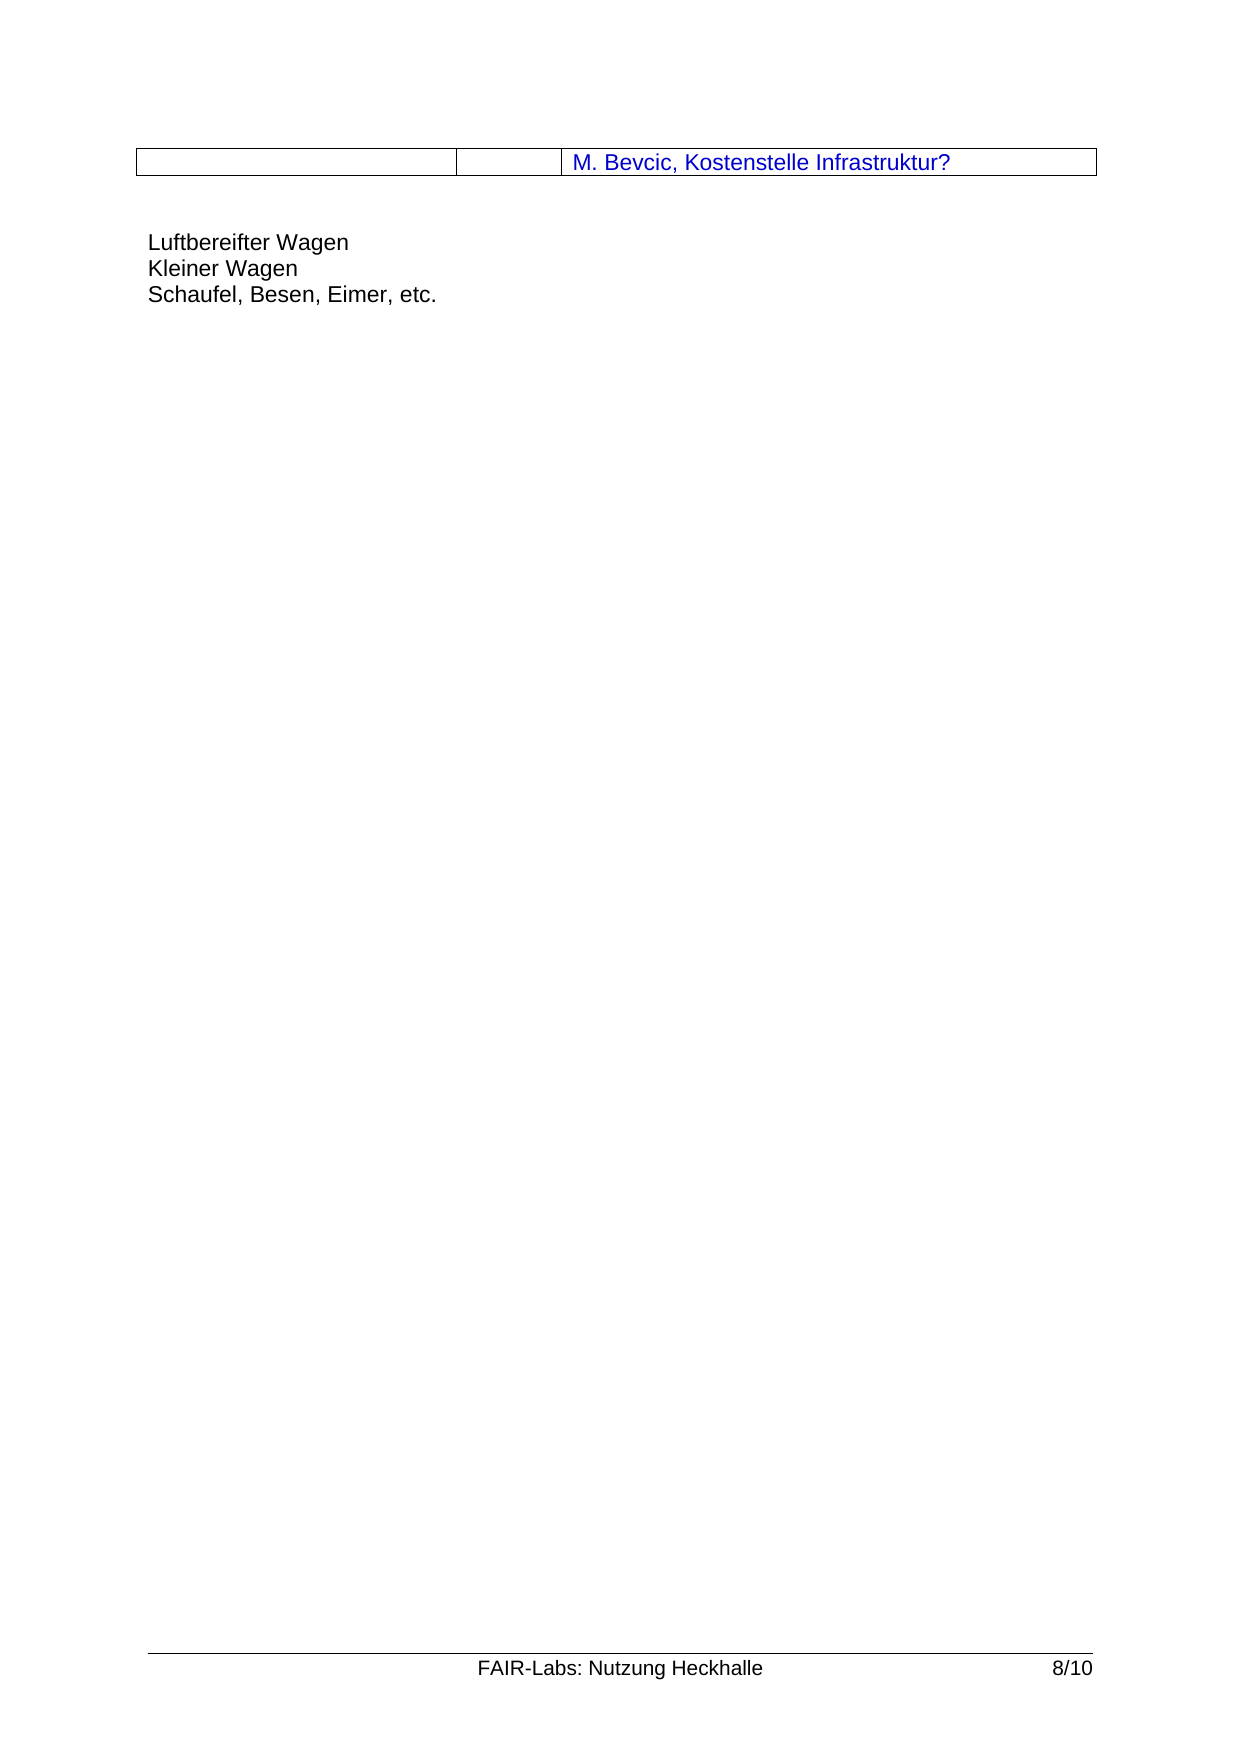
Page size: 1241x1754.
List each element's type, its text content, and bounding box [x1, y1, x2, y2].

text Schaufel, Besen, Eimer, etc. [148, 281, 1093, 308]
table_cell 6 [457, 149, 561, 175]
table_cell Regale [137, 149, 456, 175]
text Luftbereifter Wagen [148, 229, 1093, 255]
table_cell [562, 149, 1096, 175]
text Kleiner Wagen [148, 255, 1093, 281]
